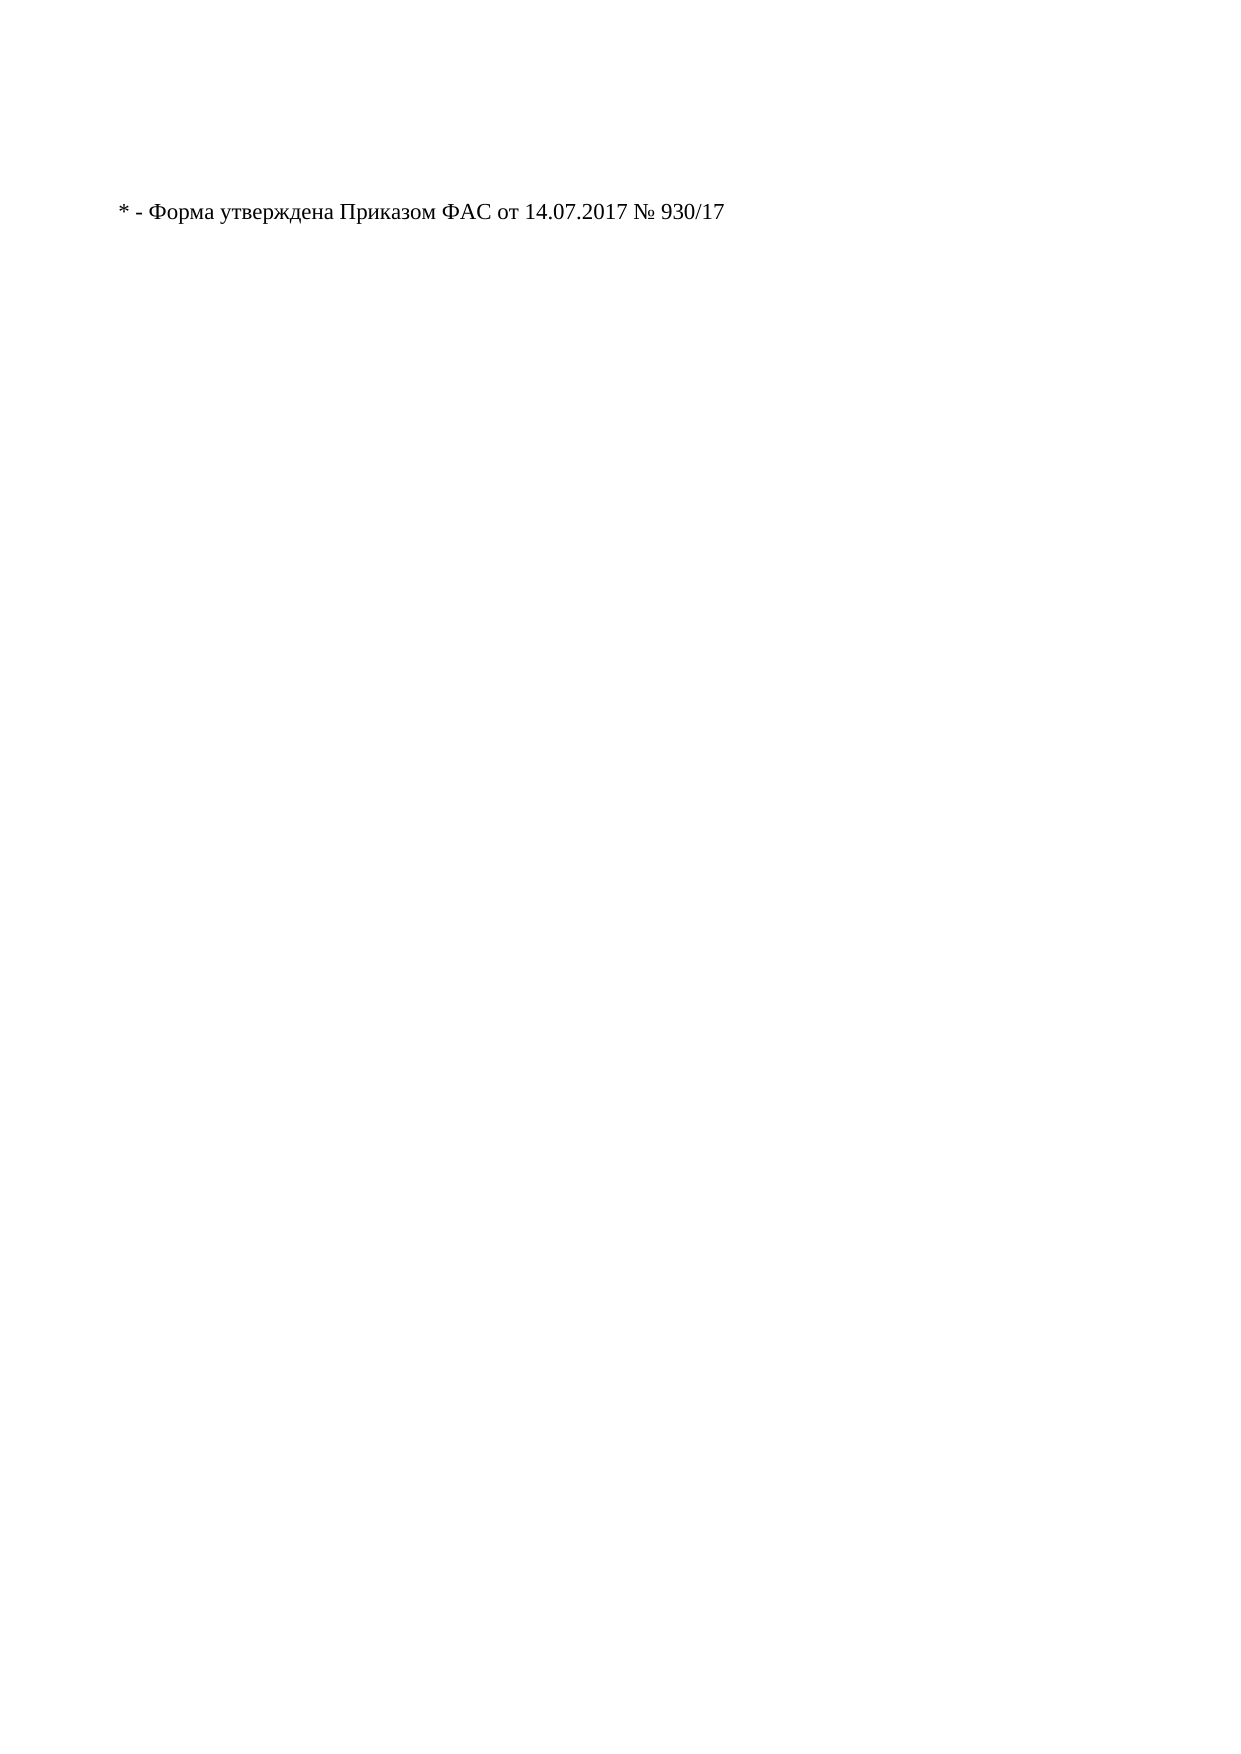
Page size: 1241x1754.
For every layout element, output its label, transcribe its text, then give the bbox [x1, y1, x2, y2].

text * - Форма утверждена Приказом ФАС от 14.07.2017 № 930/17 [118, 198, 1181, 224]
